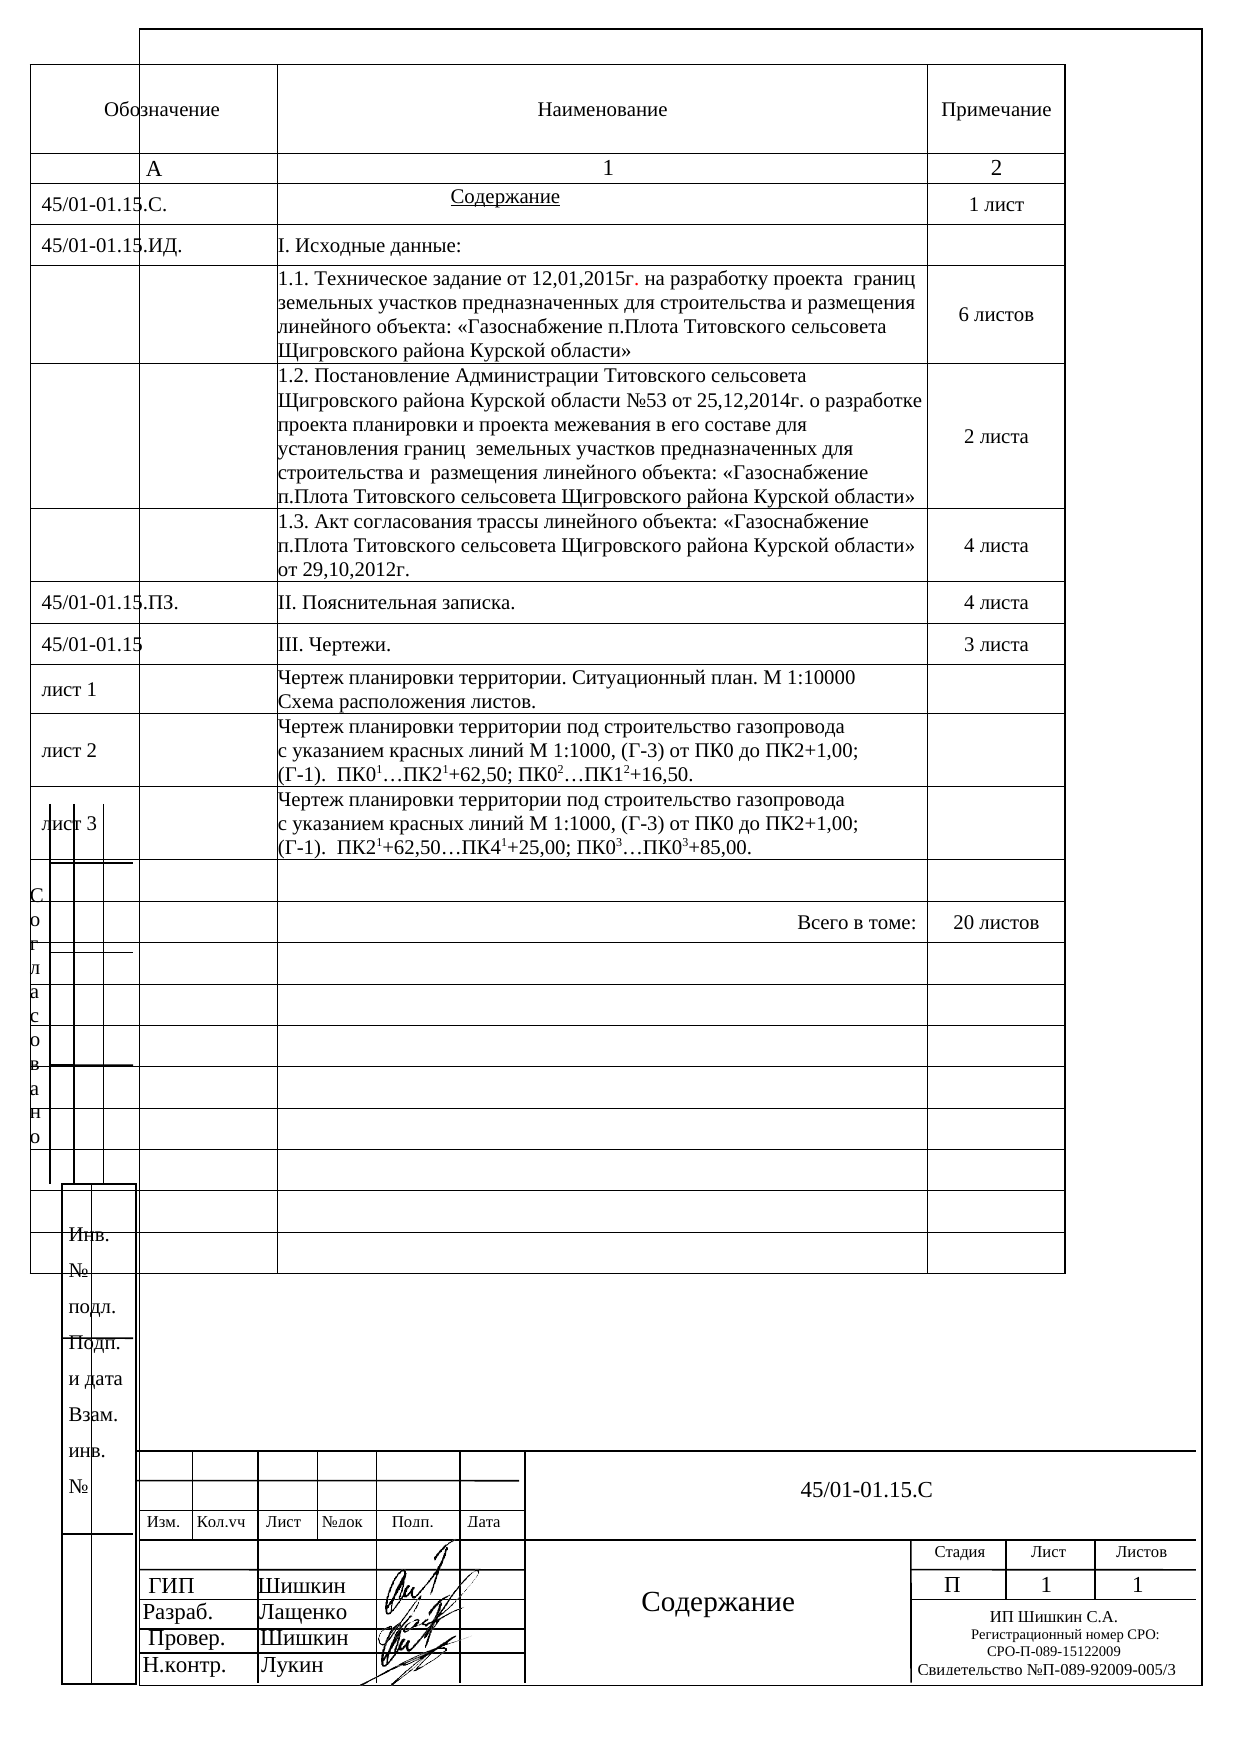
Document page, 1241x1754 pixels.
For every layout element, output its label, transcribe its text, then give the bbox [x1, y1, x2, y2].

table_cell А [31, 154, 277, 182]
table_cell [928, 985, 1064, 1025]
table_cell [31, 1233, 277, 1273]
table_cell [278, 943, 927, 983]
table_cell 2 [928, 154, 1064, 182]
table_cell [278, 1191, 927, 1232]
table_cell II. Пояснительная записка. [278, 582, 927, 622]
table_cell 20 листов [928, 902, 1064, 942]
table_cell 1.3. Акт согласования трассы линейного объекта: «Газоснабжение п.Плота Титовского сельсовета Щигровского района Курской области» от 29,10,2012г. [278, 509, 927, 581]
table_cell [31, 1150, 277, 1190]
table_header Обозначение [31, 65, 277, 153]
table_cell 1 [278, 154, 927, 182]
table_cell лист 3 [31, 787, 277, 859]
table_cell [928, 1233, 1064, 1273]
table_cell 6 листов [928, 266, 1064, 362]
table_cell [928, 943, 1064, 983]
table_cell [928, 225, 1064, 265]
table_cell [31, 860, 277, 901]
table_cell [928, 1191, 1064, 1232]
table_cell [278, 1233, 927, 1273]
table_cell Всего в томе: [278, 902, 927, 942]
table_cell [928, 1026, 1064, 1066]
table_cell 4 листа [928, 582, 1064, 622]
table_cell [31, 266, 277, 362]
table_cell [278, 860, 927, 901]
table_cell [928, 714, 1064, 786]
table_cell Содержание [278, 184, 927, 224]
table_cell лист 2 [31, 714, 277, 786]
table_cell [278, 1150, 927, 1190]
table_cell лист 1 [31, 665, 277, 713]
table_cell 45/01-01.15.С. [31, 184, 277, 224]
table_cell 2 листа [928, 364, 1064, 508]
table_cell 3 листа [928, 624, 1064, 664]
table_cell [278, 1026, 927, 1066]
table_header Наименование [278, 65, 927, 153]
table_cell [928, 1150, 1064, 1190]
table_cell 1.2. Постановление Администрации Титовского сельсовета Щигровского района Курской области №53 от 25,12,2014г. о разработке проекта планировки и проекта межевания в его составе для установления границ земельных участков предназначенных для строительства и размещения линейного объекта: «Газоснабжение п.Плота Титовского сельсовета Щигровского района Курской области» [278, 364, 927, 508]
table_cell Чертеж планировки территории под строительство газопровода с указанием красных линий М 1:1000, (Г-3) от ПК0 до ПК2+1,00; (Г-1). ПК21+62,50…ПК41+25,00; ПК03…ПК03+85,00. [278, 787, 927, 859]
table_cell III. Чертежи. [278, 624, 927, 664]
table_cell [31, 364, 277, 508]
table_cell [928, 1109, 1064, 1149]
table_cell [31, 943, 277, 983]
table_cell [31, 1191, 277, 1232]
table_header Примечание [928, 65, 1064, 153]
table_cell [31, 1026, 277, 1066]
table_cell [928, 787, 1064, 859]
table_cell 4 листа [928, 509, 1064, 581]
table_cell [31, 1109, 277, 1149]
table_cell [928, 1067, 1064, 1107]
picture [358, 1538, 480, 1689]
table_cell [278, 985, 927, 1025]
table_cell [31, 509, 277, 581]
table_cell [31, 1067, 277, 1107]
table_cell 1 лист [928, 184, 1064, 224]
table_cell [31, 985, 277, 1025]
table_cell Чертеж планировки территории под строительство газопровода с указанием красных линий М 1:1000, (Г-3) от ПК0 до ПК2+1,00; (Г-1). ПК01…ПК21+62,50; ПК02…ПК12+16,50. [278, 714, 927, 786]
table_cell [31, 902, 277, 942]
table_cell Чертеж планировки территории. Ситуационный план. М 1:10000 Схема расположения листов. [278, 665, 927, 713]
table_cell [278, 1067, 927, 1107]
table_cell 1.1. Техническое задание от 12,01,2015г. на разработку проекта границ земельных участков предназначенных для строительства и размещения линейного объекта: «Газоснабжение п.Плота Титовского сельсовета Щигровского района Курской области» [278, 266, 927, 362]
table_cell 45/01-01.15 [31, 624, 277, 664]
table_cell [928, 665, 1064, 713]
table_cell 45/01-01.15.ИД. [31, 225, 277, 265]
table_cell [928, 860, 1064, 901]
table_cell I. Исходные данные: [278, 225, 927, 265]
table_cell [278, 1109, 927, 1149]
table_cell 45/01-01.15.ПЗ. [31, 582, 277, 622]
